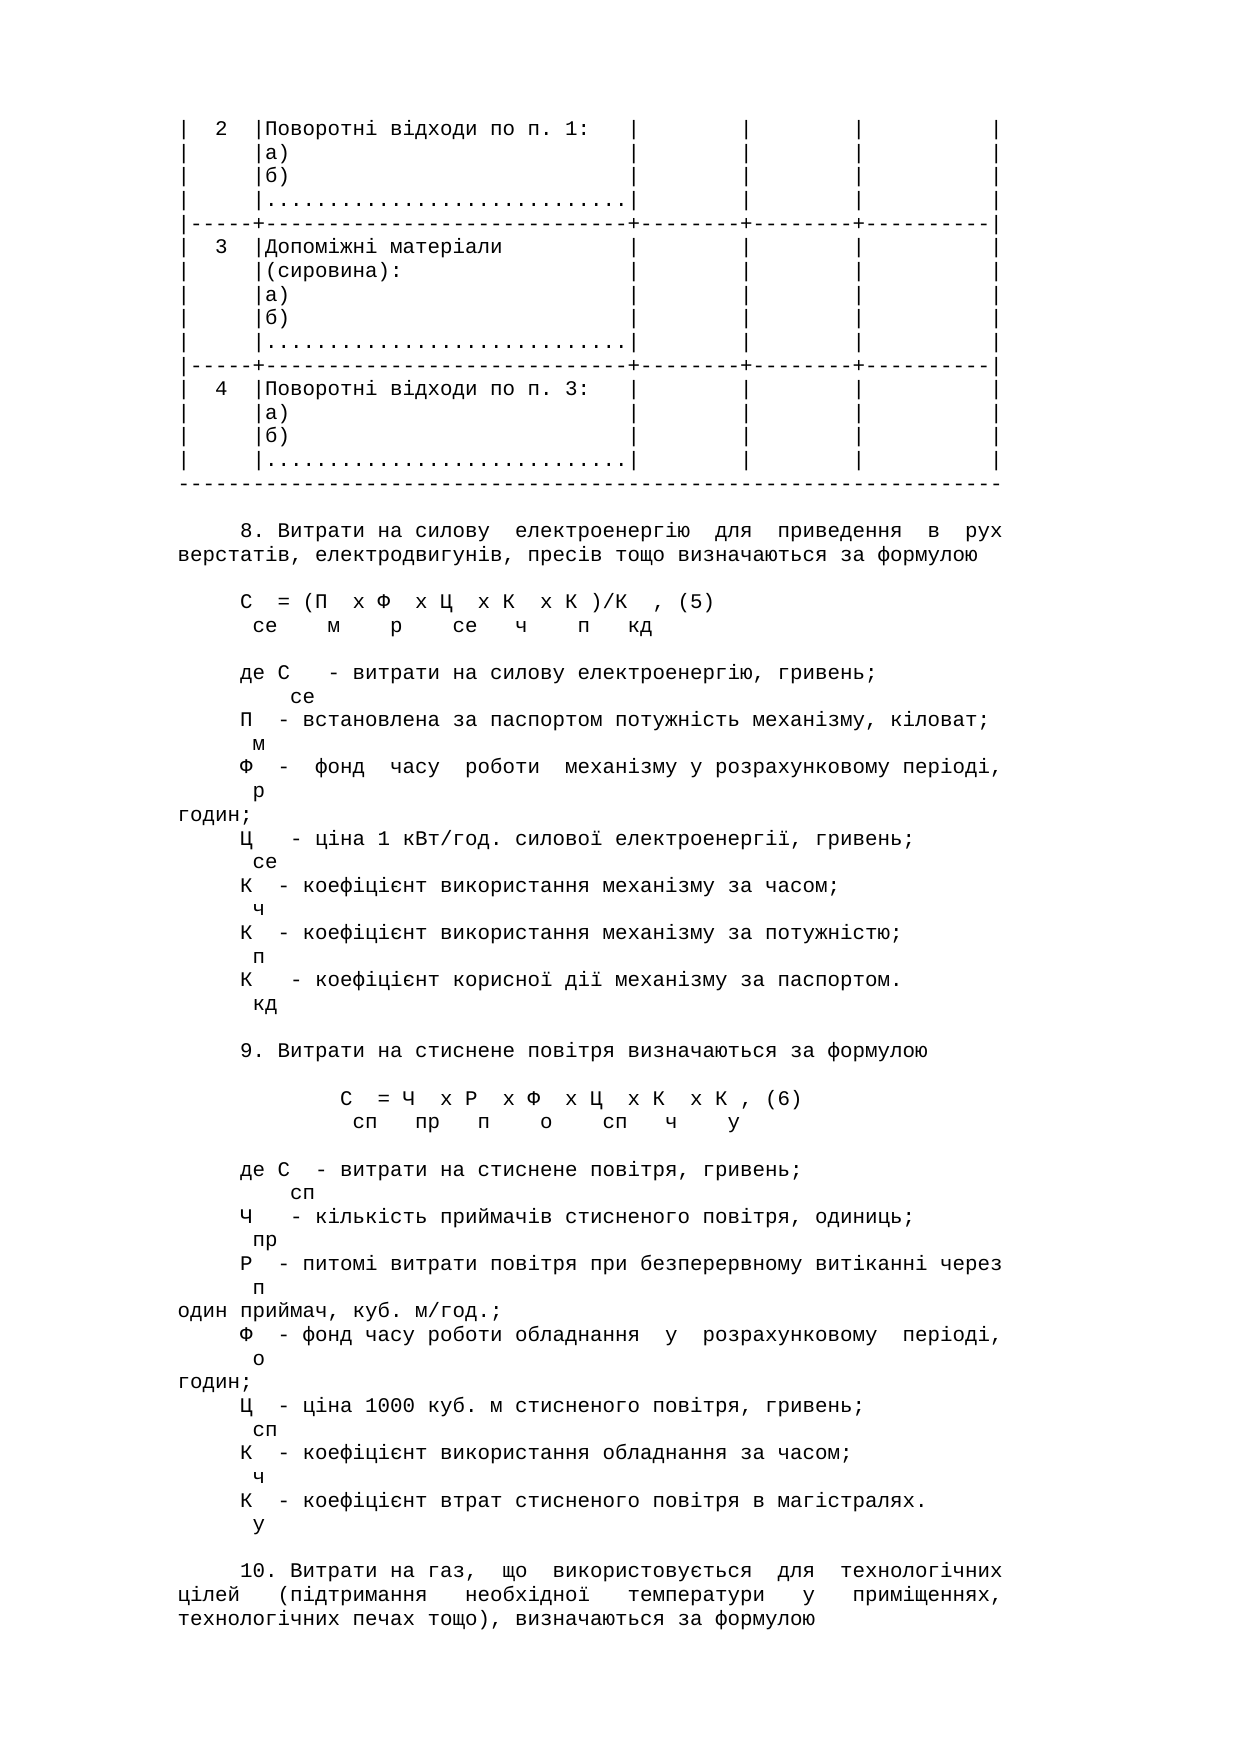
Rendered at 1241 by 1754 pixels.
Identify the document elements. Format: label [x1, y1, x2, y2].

text [177, 118, 1152, 1631]
